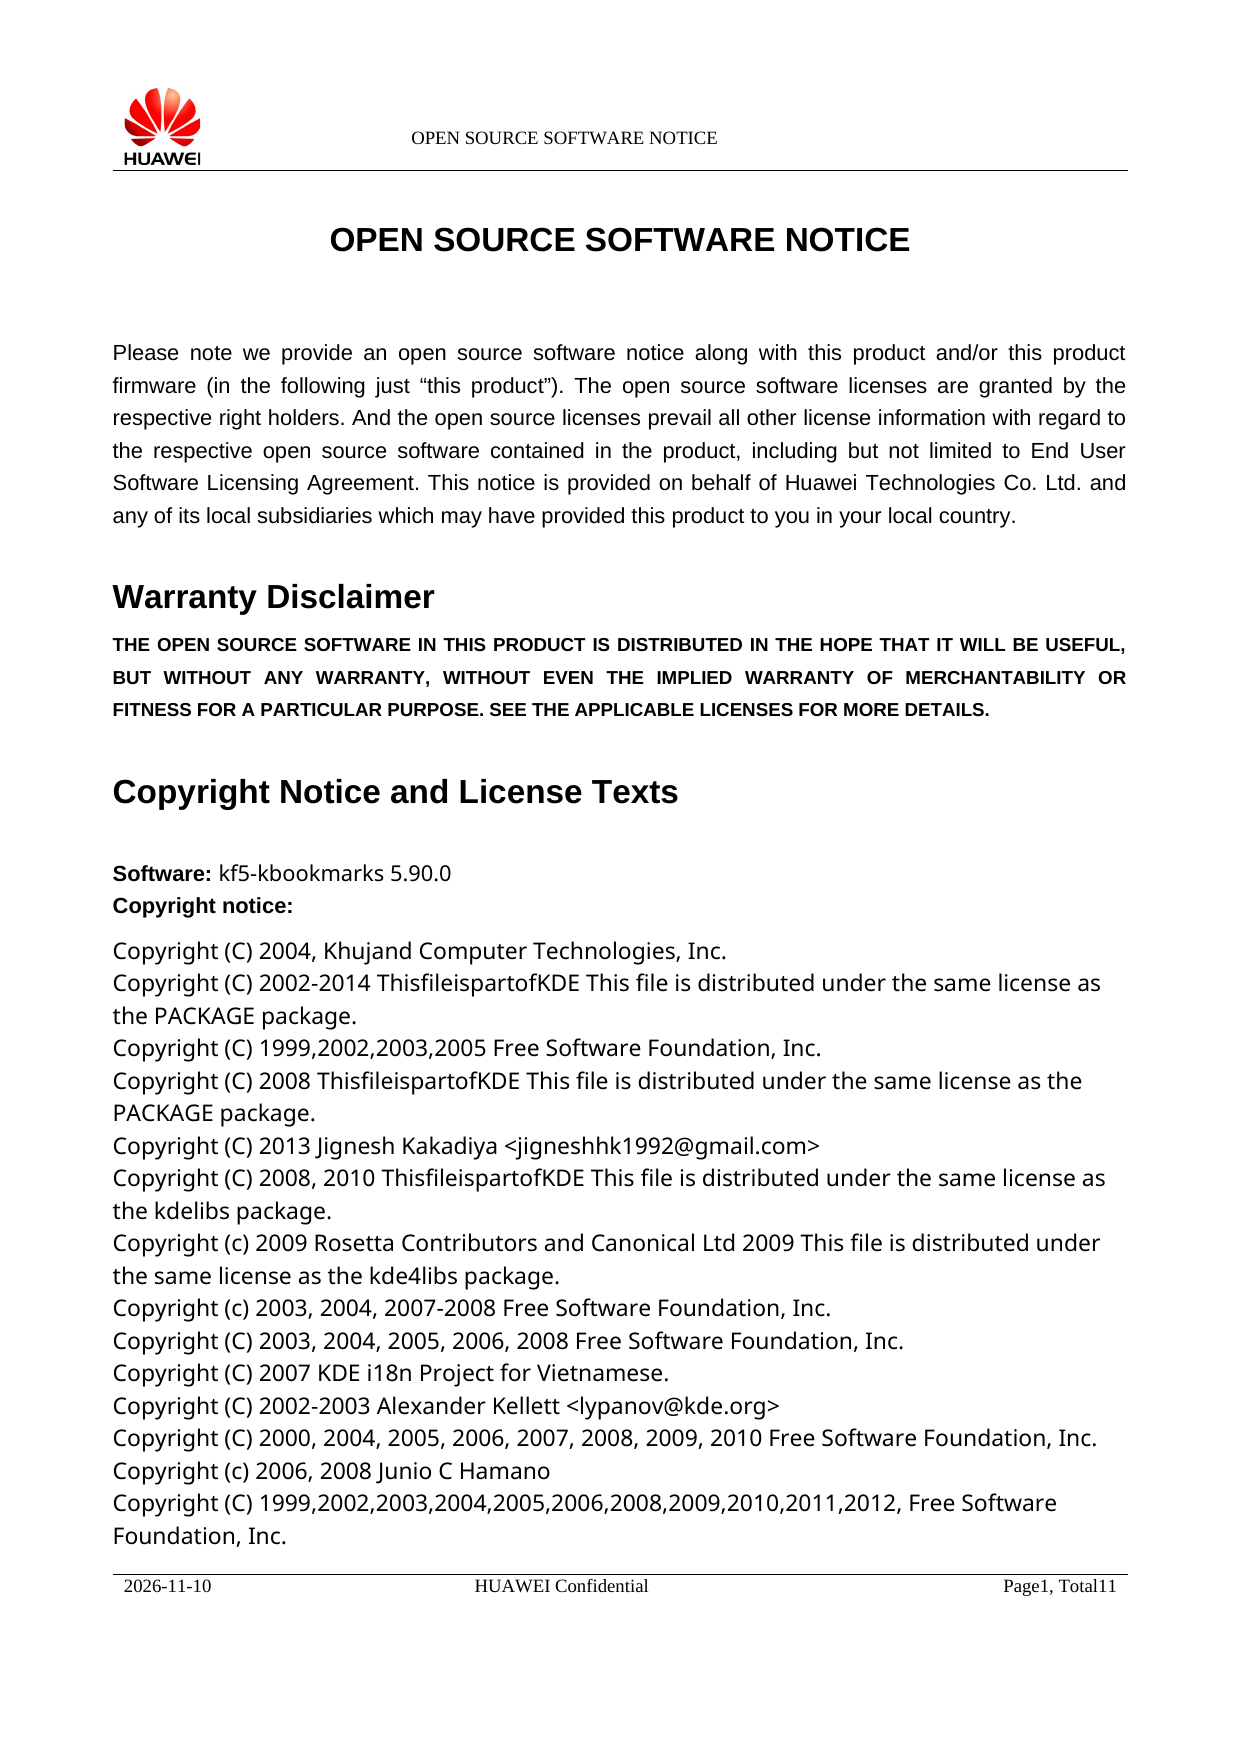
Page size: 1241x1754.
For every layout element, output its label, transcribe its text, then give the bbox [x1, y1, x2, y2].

text Warranty Disclaimer [112, 564, 1128, 629]
text OPEN SOURCE SOFTWARE NOTICE [112, 206, 1128, 271]
text The open source software in this product is distributed in the hope that it will be useful, but WITHOUT ANY WARRANTY, without even the implied warranty of MERCHANTABILITY or FITNESS FOR A PARTICULAR PURPOSE. See the applicable licenses for more details. [112, 629, 1128, 726]
title Software: kf5-kbookmarks 5.90.0 [112, 856, 1128, 889]
picture [124, 88, 201, 165]
text Please note we provide an open source software notice along with this product and/or this product firmware (in the following just “this product”). The open source software licenses are granted by the respective right holders. And the open source licenses prevail all other license information with regard to the respective open source software contained in the product, including but not limited to End User Software Licensing Agreement. This notice is provided on behalf of Huawei Technologies Co. Ltd. and any of its local subsidiaries which may have provided this product to you in your local country. [112, 336, 1128, 531]
text Copyright notice: [112, 889, 1128, 921]
text Copyright Notice and License Texts [112, 759, 1128, 824]
